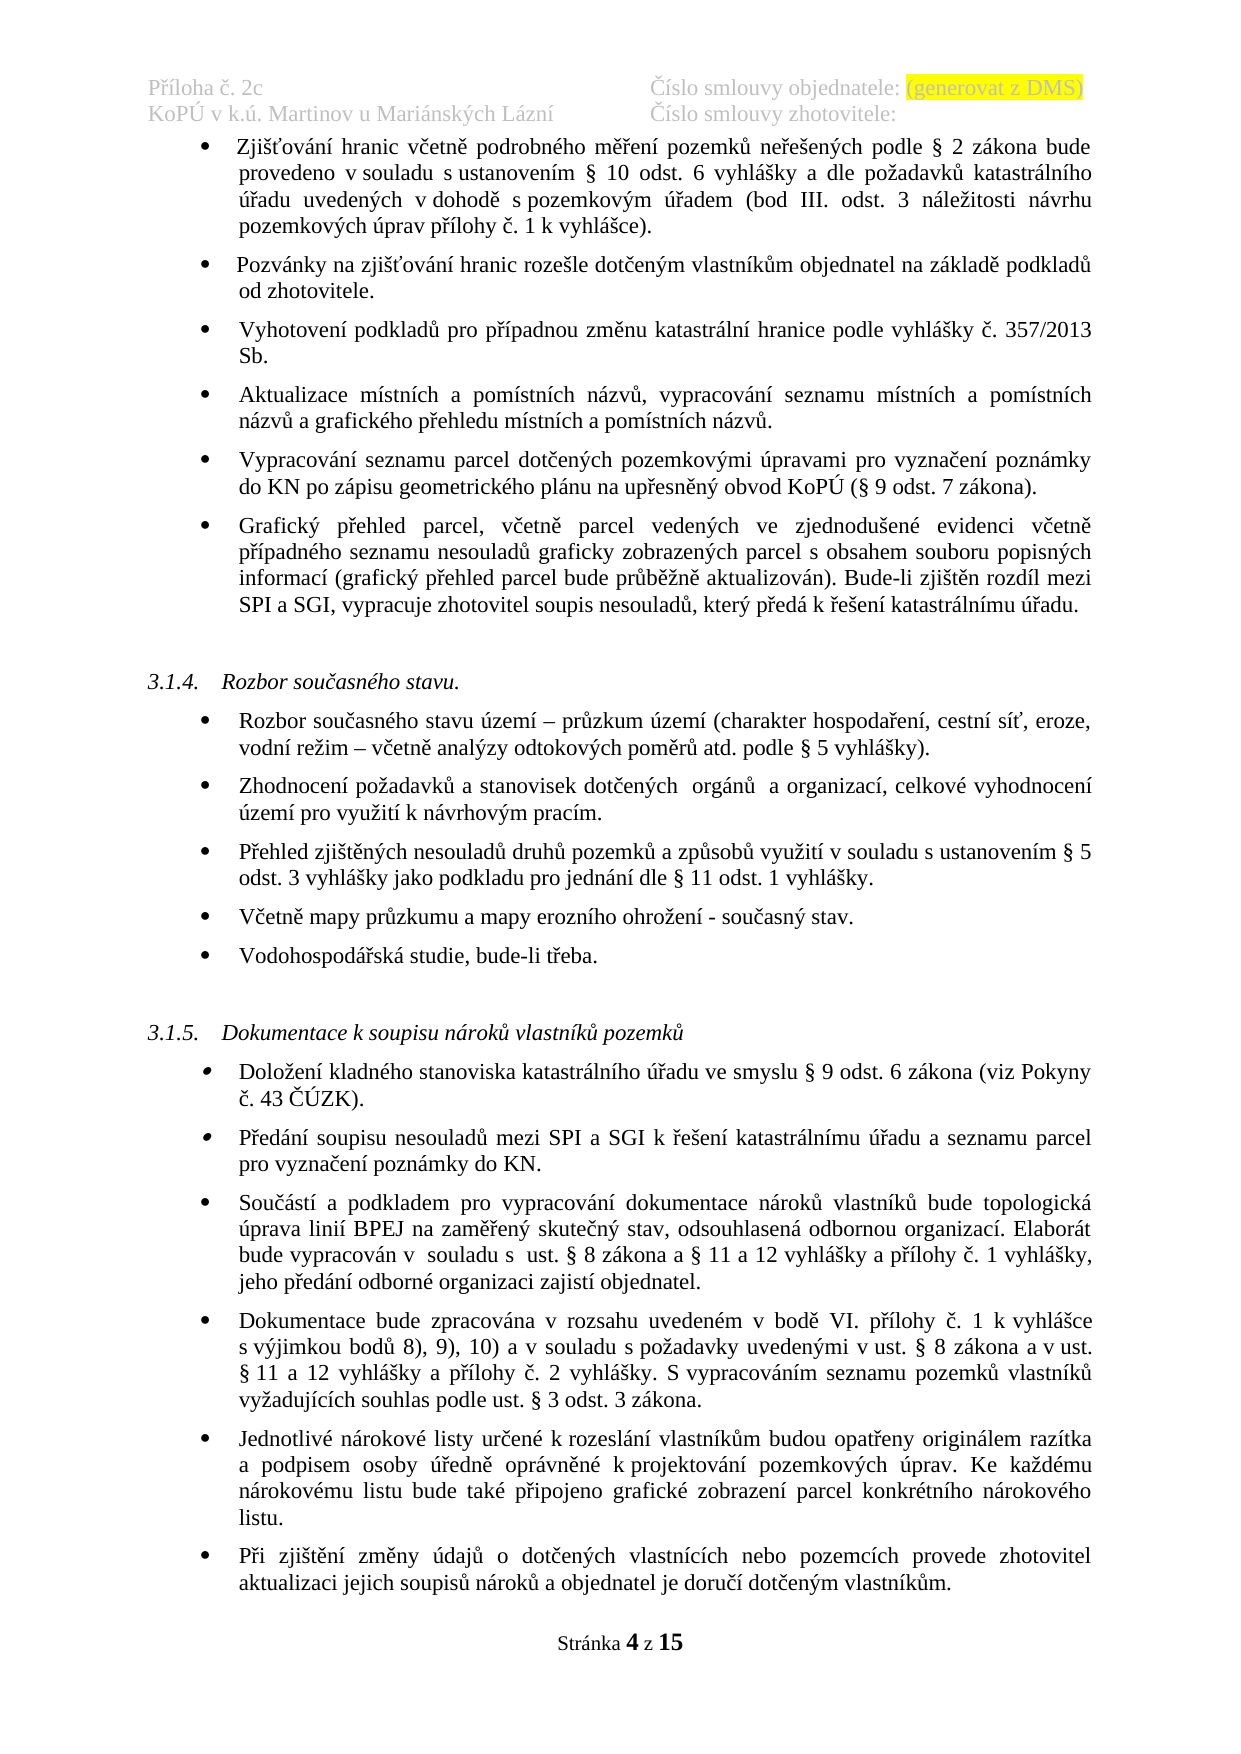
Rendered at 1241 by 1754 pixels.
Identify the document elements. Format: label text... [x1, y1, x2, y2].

list Zhodnocení požadavků a stanovisek dotčených orgánů a organizací, celkové vyhodnocení území pro využití k návrhovým pracím. [201, 772, 1093, 825]
list Součástí a podkladem pro vypracování dokumentace nároků vlastníků bude topologická úprava linií BPEJ na zaměřený skutečný stav, odsouhlasená odbornou organizací. Elaborát bude vypracován v souladu s ust. § 8 zákona a § 11 a 12 vyhlášky a přílohy č. 1 vyhlášky, jeho předání odborné organizaci zajistí objednatel. [201, 1189, 1093, 1294]
list Rozbor současného stavu území – průzkum území (charakter hospodaření, cestní síť, eroze, vodní režim – včetně analýzy odtokových poměrů atd. podle § 5 vyhlášky). [201, 707, 1093, 760]
list Aktualizace místních a pomístních názvů, vypracování seznamu místních a pomístních názvů a grafického přehledu místních a pomístních názvů. [201, 381, 1093, 434]
list Zjišťování hranic včetně podrobného měření pozemků neřešených podle § 2 zákona bude provedeno v souladu s ustanovením § 10 odst. 6 vyhlášky a dle požadavků katastrálního úřadu uvedených v dohodě s pozemkovým úřadem (bod III. odst. 3 náležitosti návrhu pozemkových úprav přílohy č. 1 k vyhlášce). [201, 133, 1093, 238]
list Vyhotovení podkladů pro případnou změnu katastrální hranice podle vyhlášky č. 357/2013 Sb. [201, 316, 1093, 369]
list Předání soupisu nesouladů mezi SPI a SGI k řešení katastrálnímu úřadu a seznamu parcel pro vyznačení poznámky do KN. [201, 1123, 1093, 1176]
list Dokumentace bude zpracována v rozsahu uvedeném v bodě VI. přílohy č. 1 k vyhlášce s výjimkou bodů 8), 9), 10) a v souladu s požadavky uvedenými v ust. § 8 zákona a v ust. § 11 a 12 vyhlášky a přílohy č. 2 vyhlášky. S vypracováním seznamu pozemků vlastníků vyžadujících souhlas podle ust. § 3 odst. 3 zákona. [201, 1307, 1093, 1412]
list Včetně mapy průzkumu a mapy erozního ohrožení - současný stav. [201, 903, 1093, 929]
list Při zjištění změny údajů o dotčených vlastnících nebo pozemcích provede zhotovitel aktualizaci jejich soupisů nároků a objednatel je doručí dotčeným vlastníkům. [201, 1542, 1093, 1595]
list Přehled zjištěných nesouladů druhů pozemků a způsobů využití v souladu s ustanovením § 5 odst. 3 vyhlášky jako podkladu pro jednání dle § 11 odst. 1 vyhlášky. [201, 838, 1093, 890]
list Vypracování seznamu parcel dotčených pozemkovými úpravami pro vyznačení poznámky do KN po zápisu geometrického plánu na upřesněný obvod KoPÚ (§ 9 odst. 7 zákona). [201, 446, 1093, 499]
list Vodohospodářská studie, bude-li třeba. [201, 942, 1093, 968]
list Jednotlivé nárokové listy určené k rozeslání vlastníkům budou opatřeny originálem razítka a podpisem osoby úředně oprávněné k projektování pozemkových úprav. Ke každému nárokovému listu bude také připojeno grafické zobrazení parcel konkrétního nárokového listu. [201, 1424, 1093, 1530]
text 3.1.4. Rozbor současného stavu. [148, 668, 1093, 695]
list Pozvánky na zjišťování hranic rozešle dotčeným vlastníkům objednatel na základě podkladů od zhotovitele. [201, 251, 1093, 303]
list Doložení kladného stanoviska katastrálního úřadu ve smyslu § 9 odst. 6 zákona (viz Pokyny č. 43 ČÚZK). [201, 1058, 1093, 1111]
text 3.1.5. Dokumentace k soupisu nároků vlastníků pozemků [148, 1019, 1093, 1046]
list Grafický přehled parcel, včetně parcel vedených ve zjednodušené evidenci včetně případného seznamu nesouladů graficky zobrazených parcel s obsahem souboru popisných informací (grafický přehled parcel bude průběžně aktualizován). Bude-li zjištěn rozdíl mezi SPI a SGI, vypracuje zhotovitel soupis nesouladů, který předá k řešení katastrálnímu úřadu. [201, 512, 1093, 617]
